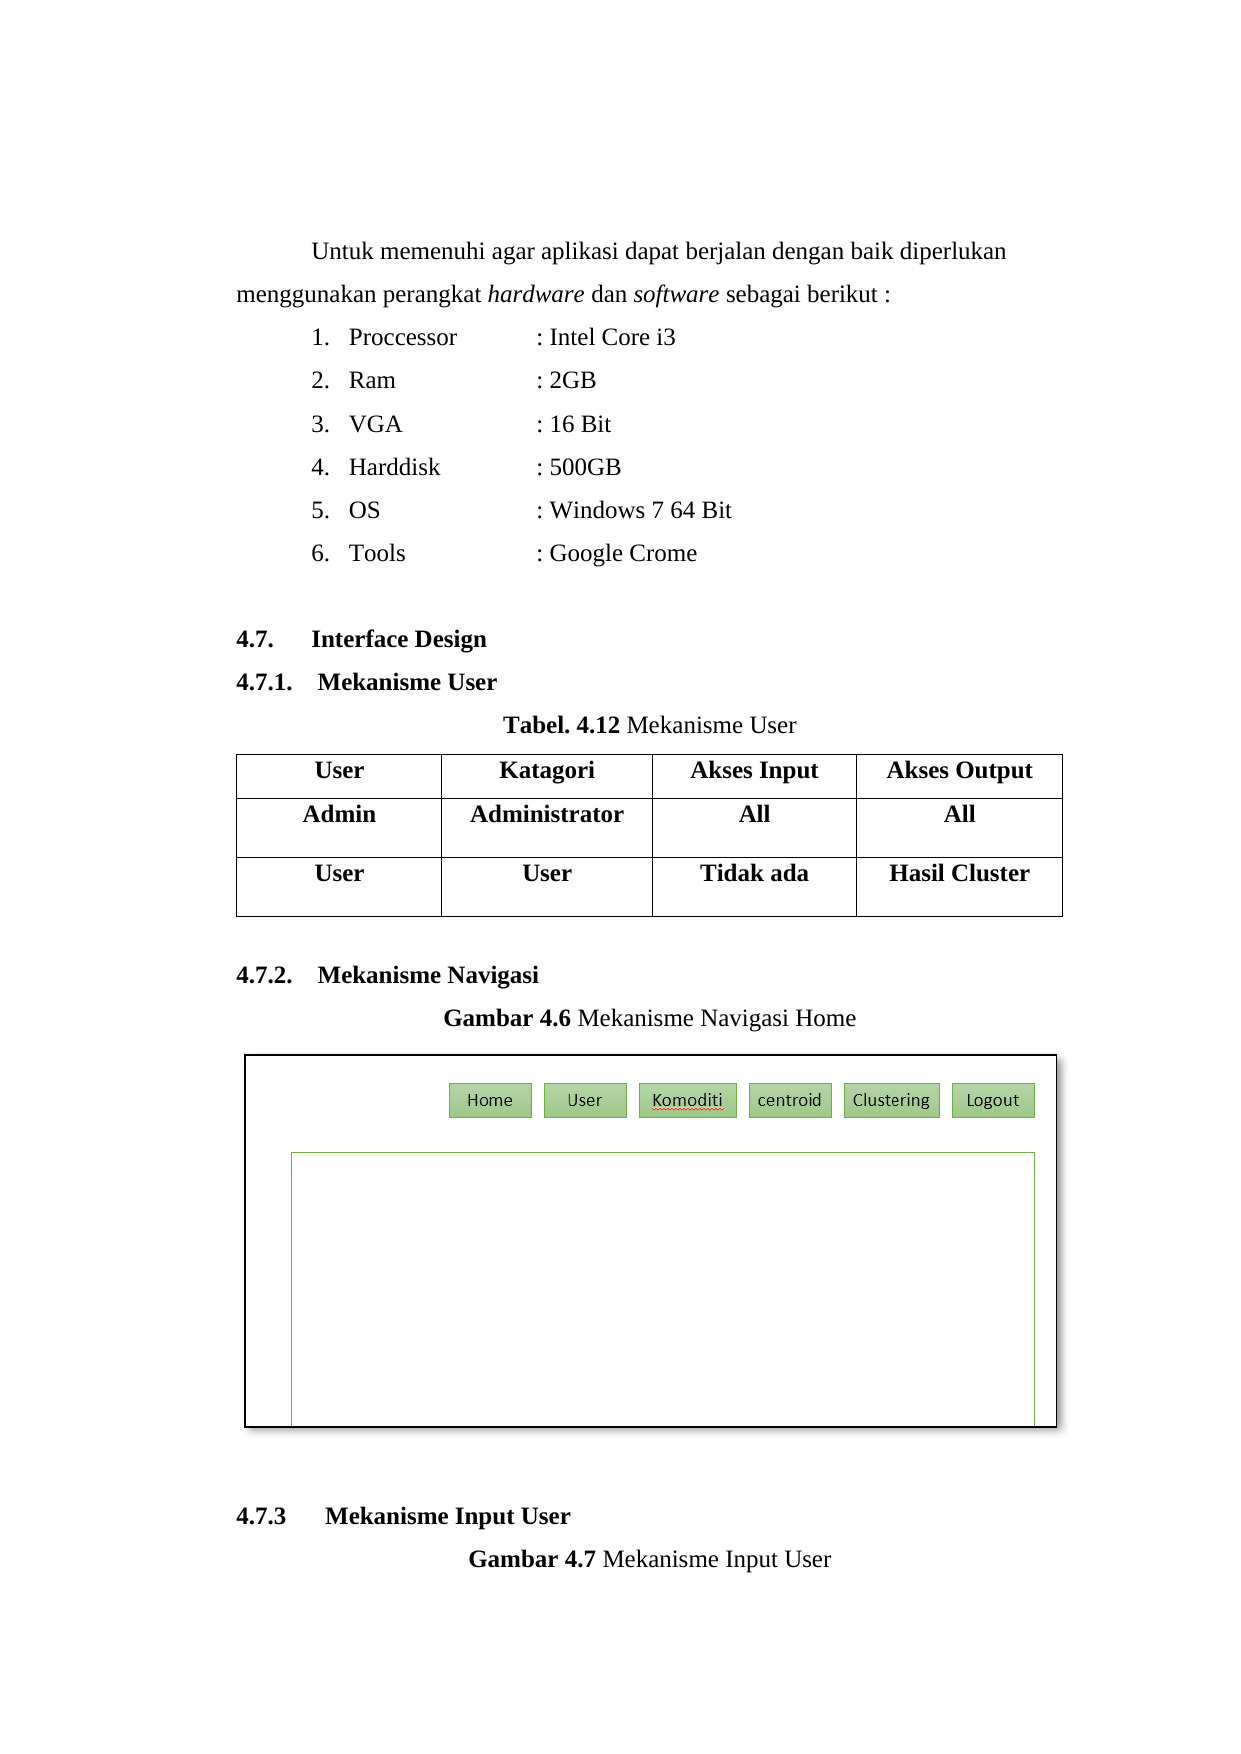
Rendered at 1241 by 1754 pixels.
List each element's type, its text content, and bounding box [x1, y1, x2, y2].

table_cell User [237, 858, 441, 916]
text Gambar 4.6 Mekanisme Navigasi Home [236, 1003, 1063, 1032]
list Ram : 2GB [311, 366, 1063, 394]
table_cell Administrator [442, 799, 652, 857]
text Tabel. 4.12 Mekanisme User [236, 711, 1063, 739]
table_header Katagori [442, 755, 652, 798]
list VGA : 16 Bit [311, 409, 1063, 437]
table_cell Tidak ada [653, 858, 856, 916]
table_cell Admin [237, 799, 441, 857]
picture [246, 1056, 1056, 1426]
table_cell All [653, 799, 856, 857]
list Harddisk : 500GB [311, 452, 1063, 481]
text Untuk memenuhi agar aplikasi dapat berjalan dengan baik diperlukan menggunakan perangkat hardware dan software sebagai berikut : [236, 236, 1063, 308]
list Tools : Google Crome [311, 538, 1063, 567]
table_cell All [857, 799, 1062, 857]
text 4.7.1. Mekanisme User [236, 667, 1063, 696]
text 4.7.2. Mekanisme Navigasi [236, 960, 1063, 989]
table_cell Hasil Cluster [857, 858, 1062, 916]
table_header Akses Output [857, 755, 1062, 798]
table_cell User [442, 858, 652, 916]
text Gambar 4.7 Mekanisme Input User [236, 1544, 1063, 1573]
table_header Akses Input [653, 755, 856, 798]
text 4.7.3 Mekanisme Input User [236, 1501, 1063, 1530]
list Proccessor : Intel Core i3 [311, 322, 1063, 351]
table_header User [237, 755, 441, 798]
list OS : Windows 7 64 Bit [311, 495, 1063, 524]
text 4.7. Interface Design [236, 624, 1063, 653]
